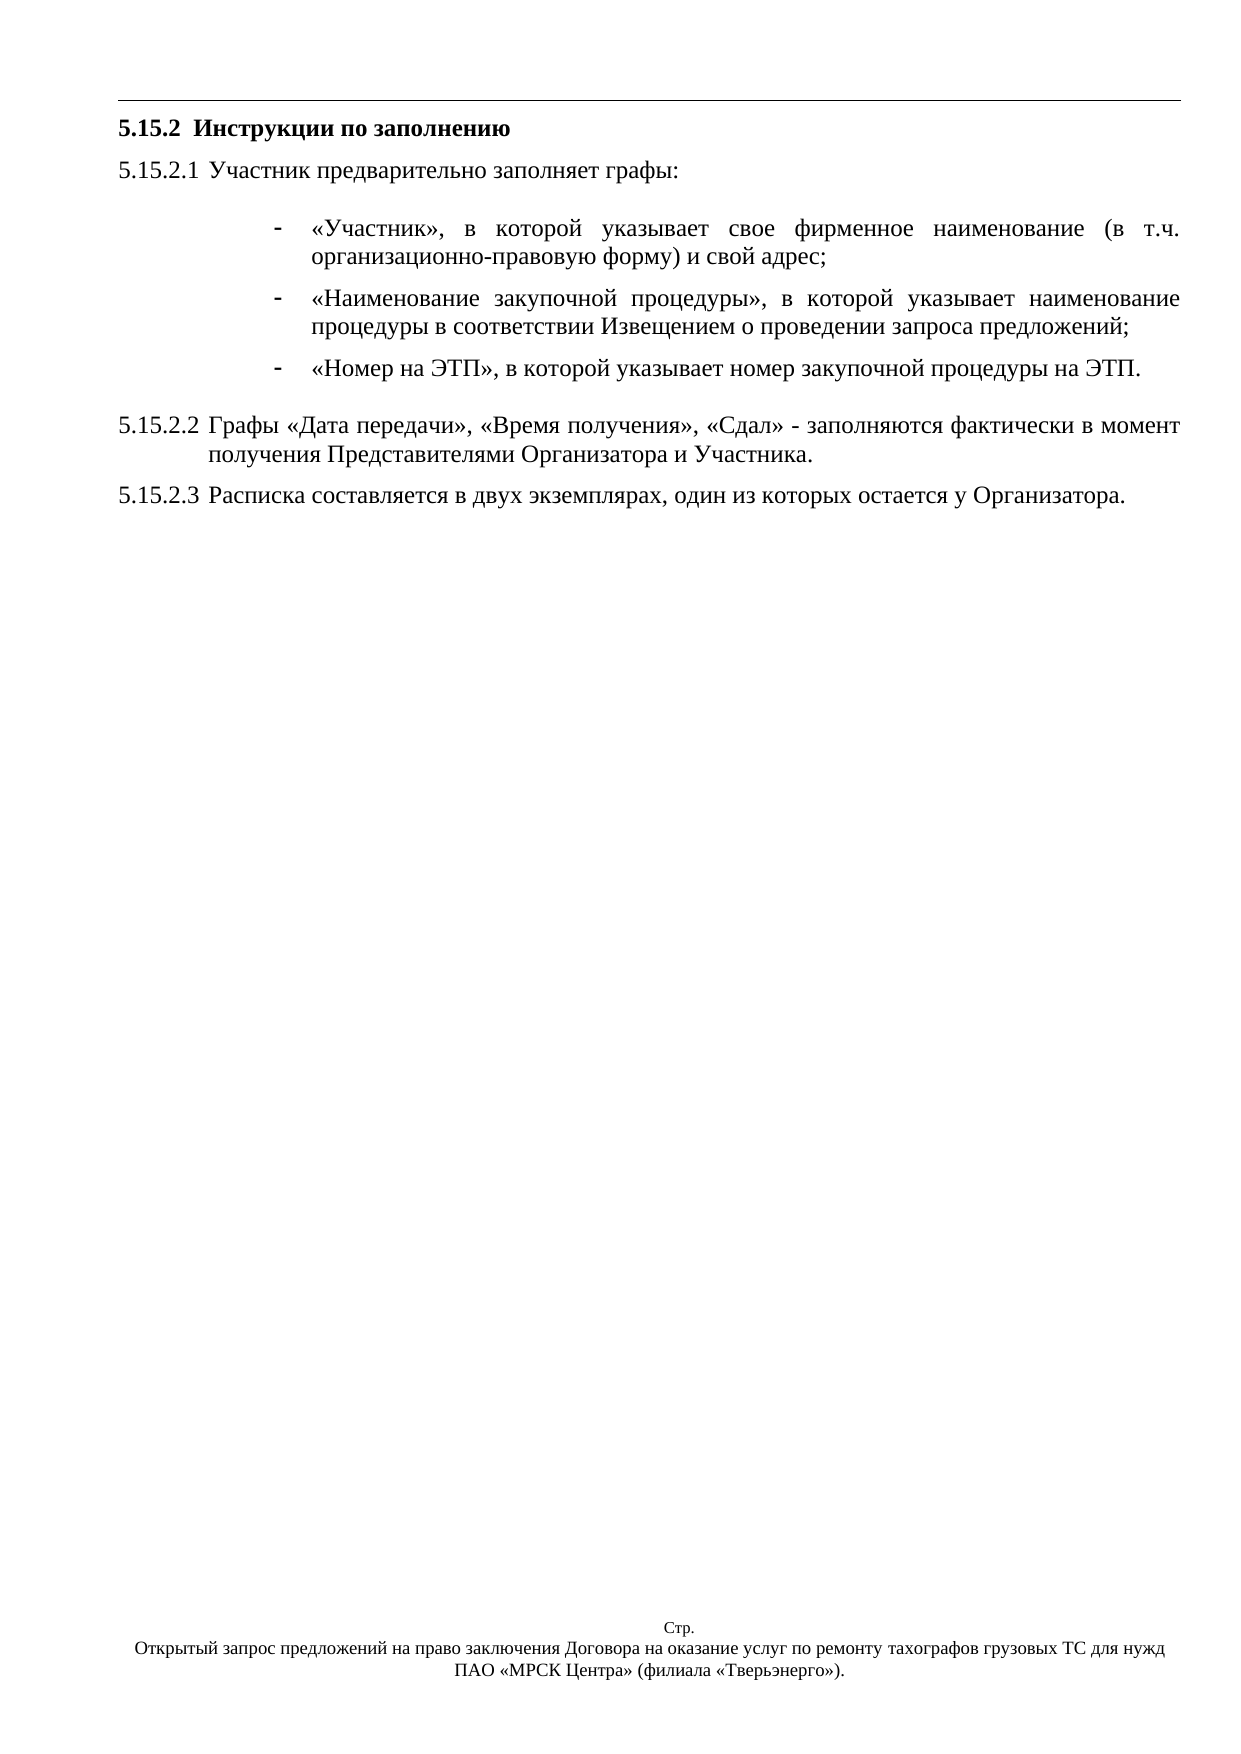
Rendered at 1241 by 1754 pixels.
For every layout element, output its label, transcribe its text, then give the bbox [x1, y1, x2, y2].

list «Участник», в которой указывает свое фирменное наименование (в т.ч. организационно-правовую форму) и свой адрес; [274, 213, 1181, 270]
subtitle Инструкции по заполнению [118, 113, 1181, 142]
list «Наименование закупочной процедуры», в которой указывает наименование процедуры в соответствии Извещением о проведении запроса предложений; [274, 283, 1181, 340]
list Расписка составляется в двух экземплярах, один из которых остается у Организатора. [118, 481, 1181, 509]
list «Номер на ЭТП», в которой указывает номер закупочной процедуры на ЭТП. [274, 353, 1181, 381]
list Графы «Дата передачи», «Время получения», «Сдал» - заполняются фактически в момент получения Представителями Организатора и Участника. [118, 411, 1181, 468]
list Участник предварительно заполняет графы: [118, 155, 1181, 183]
